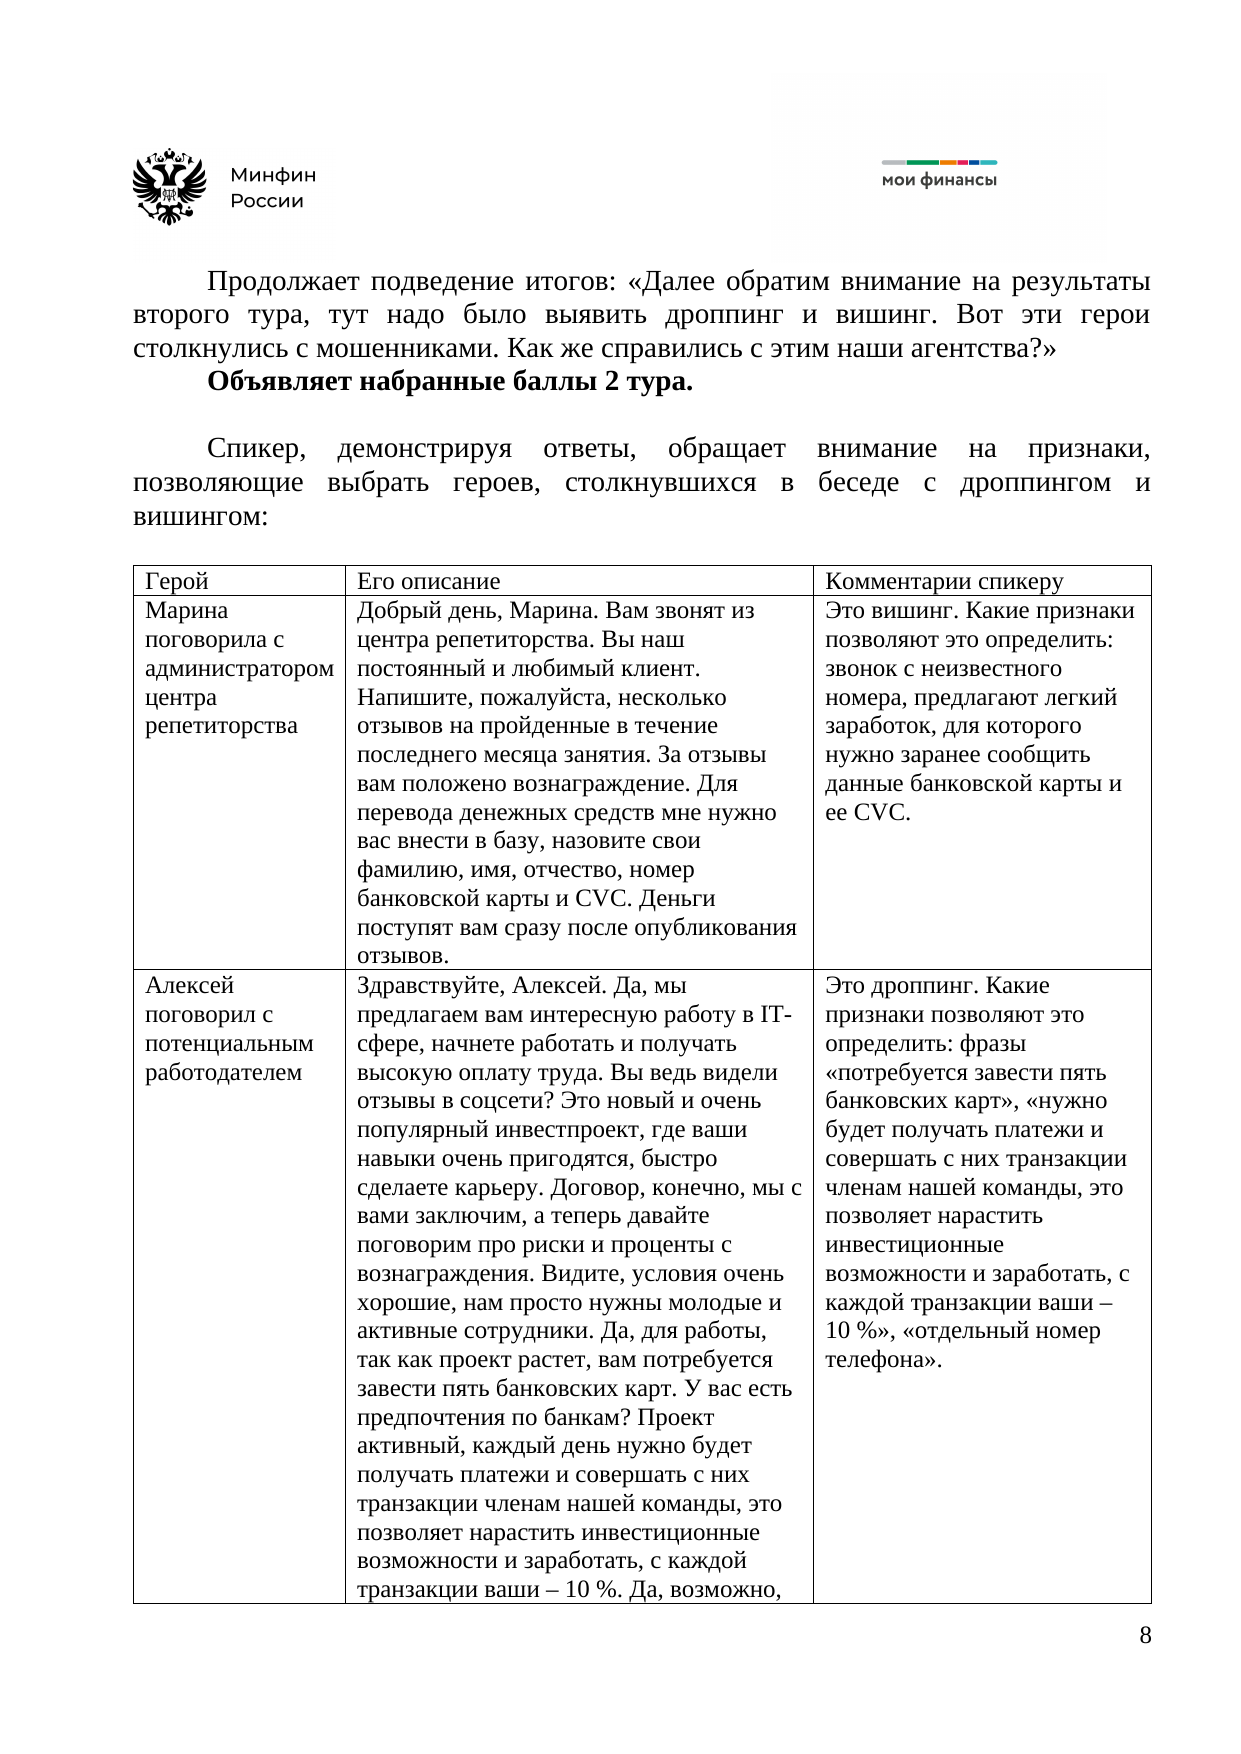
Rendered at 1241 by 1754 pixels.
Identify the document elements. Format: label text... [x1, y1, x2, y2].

table_cell Алексей поговорил с потенциальным работодателем [134, 970, 345, 1603]
table_header Герой [134, 566, 345, 594]
text Спикер, демонстрируя ответы, обращает внимание на признаки, позволяющие выбрать героев, столкнувшихся в беседе с дроппингом и вишингом: [133, 431, 1152, 531]
text Объявляет набранные баллы 2 тура. [133, 363, 1152, 397]
table_cell Добрый день, Марина. Вам звонят из центра репетиторства. Вы наш постоянный и любимый клиент. Напишите, пожалуйста, несколько отзывов на пройденные в течение последнего месяца занятия. За отзывы вам положено вознаграждение. Для перевода денежных средств мне нужно вас внести в базу, назовите свои фамилию, имя, отчество, номер банковской карты и CVC. Деньги поступят вам сразу после опубликования отзывов. [346, 596, 813, 969]
table_header Его описание [346, 566, 813, 594]
picture [771, 73, 1108, 263]
table_cell Марина поговорила с администратором центра репетиторства [134, 596, 345, 969]
text Продолжает подведение итогов: «Далее обратим внимание на результаты второго тура, тут надо было выявить дроппинг и вишинг. Вот эти герои столкнулись с мошенниками. Как же справились с этим наши агентства?» [133, 263, 1152, 363]
picture [132, 148, 336, 263]
table_header Комментарии спикеру [814, 566, 1151, 594]
table_cell Это вишинг. Какие признаки позволяют это определить: звонок с неизвестного номера, предлагают легкий заработок, для которого нужно заранее сообщить данные банковской карты и ее CVC. [814, 596, 1151, 969]
